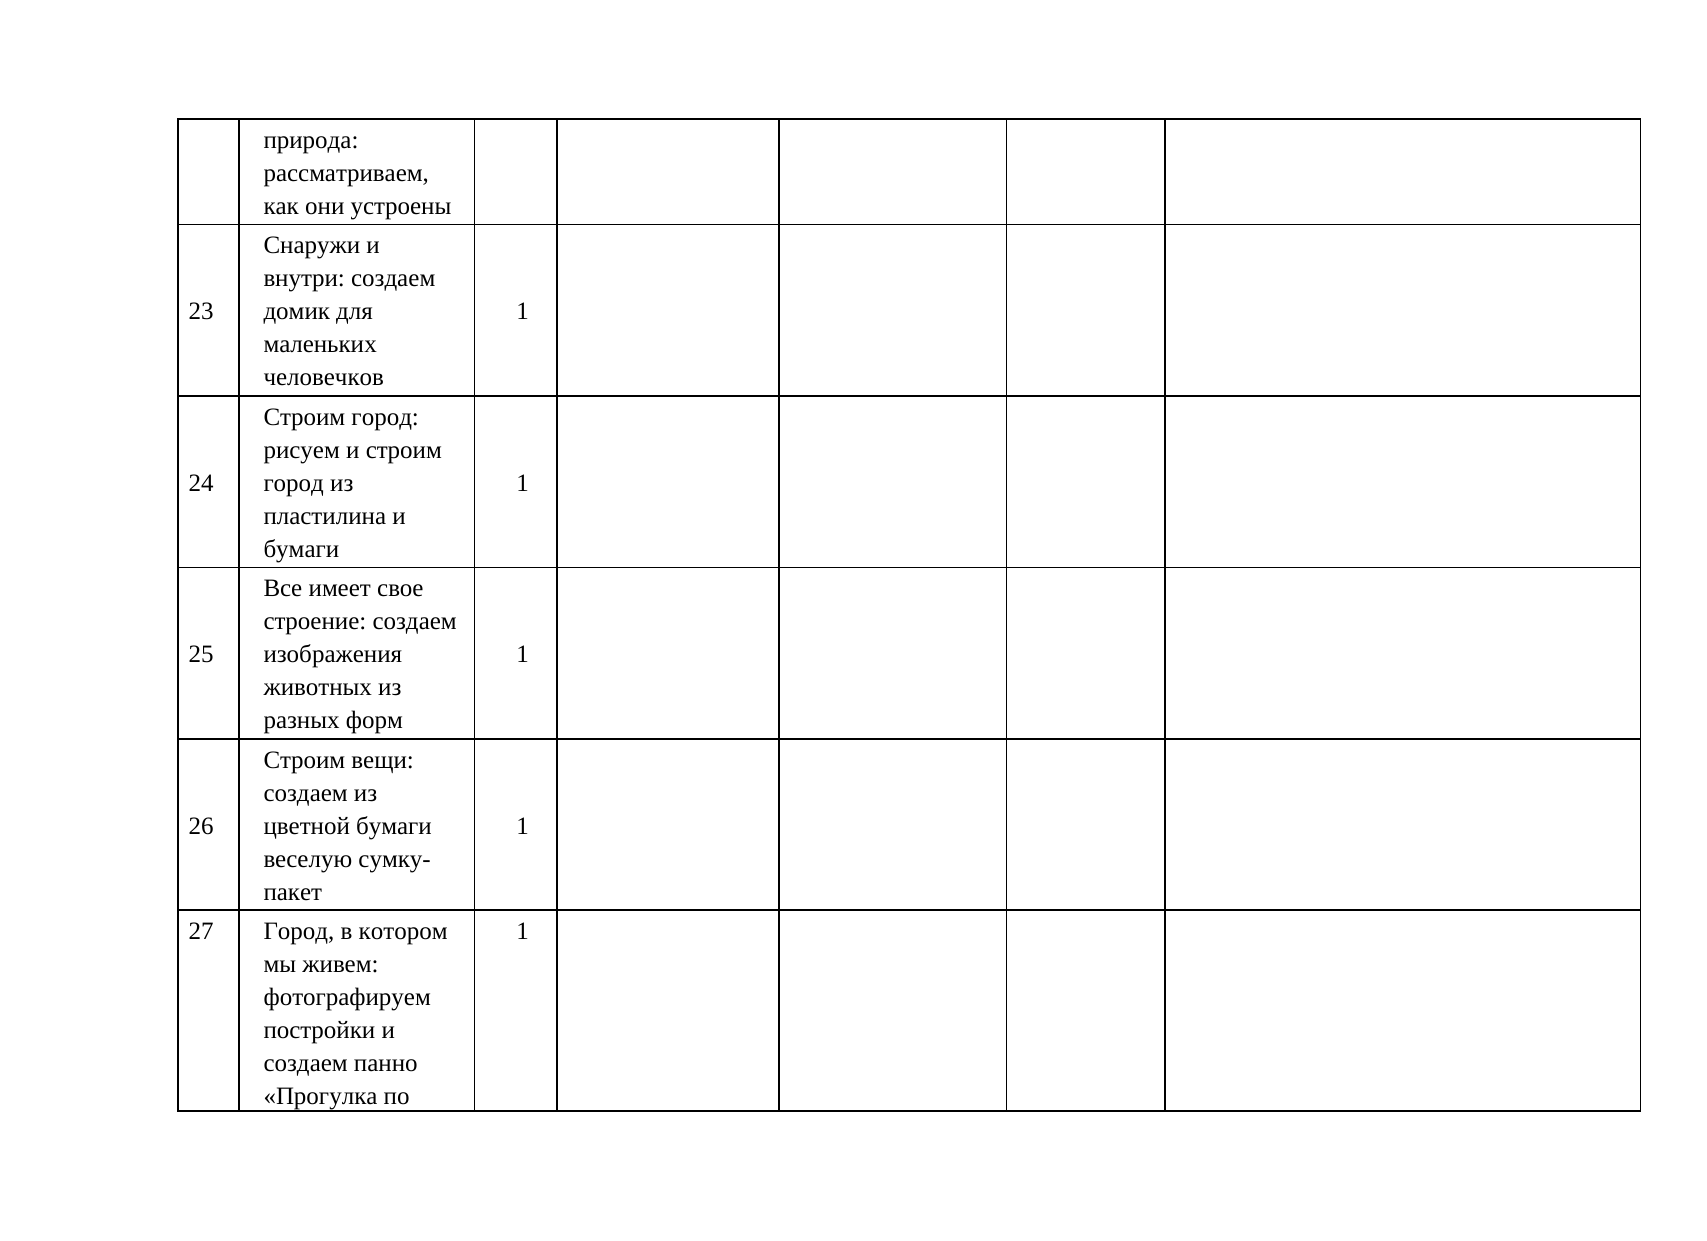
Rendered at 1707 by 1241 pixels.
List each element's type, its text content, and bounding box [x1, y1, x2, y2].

table_cell Строим город: рисуем и строим город из пластилина и бумаги [240, 397, 474, 566]
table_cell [240, 120, 474, 223]
table_cell [780, 397, 1006, 566]
table_cell [1007, 740, 1164, 909]
table_cell 1 [475, 740, 556, 909]
table_cell [1007, 568, 1164, 738]
table_cell 1 [475, 568, 556, 738]
table_cell [780, 225, 1006, 395]
table_cell 26 [179, 740, 238, 909]
table_cell Снаружи и внутри: создаем домик для маленьких человечков [240, 225, 474, 395]
table_cell [1007, 911, 1164, 1110]
table_cell [1166, 397, 1640, 566]
table_cell [558, 225, 778, 395]
table_cell 27 [179, 911, 238, 1110]
table_cell [1007, 397, 1164, 566]
table_cell [780, 740, 1006, 909]
table_cell 22 [179, 120, 238, 223]
table_cell [1166, 225, 1640, 395]
table_cell [558, 397, 778, 566]
table_cell 1 [475, 225, 556, 395]
table_cell [1166, 911, 1640, 1110]
table_cell [558, 740, 778, 909]
table_cell 23 [179, 225, 238, 395]
table_cell [558, 568, 778, 738]
table_cell [780, 120, 1006, 223]
table_cell [1166, 740, 1640, 909]
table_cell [240, 911, 474, 1110]
table_cell 25 [179, 568, 238, 738]
table_cell [1166, 568, 1640, 738]
table_cell [780, 568, 1006, 738]
table_cell [558, 911, 778, 1110]
table_cell Строим вещи: создаем из цветной бумаги веселую сумку-пакет [240, 740, 474, 909]
table_cell 1 [475, 911, 556, 1110]
table_cell [1007, 225, 1164, 395]
table_cell 1 [475, 120, 556, 223]
table_cell [558, 120, 778, 223]
table_cell [1166, 120, 1640, 223]
table_cell [780, 911, 1006, 1110]
table_cell Все имеет свое строение: создаем изображения животных из разных форм [240, 568, 474, 738]
table_cell 1 [475, 397, 556, 566]
table_cell 24 [179, 397, 238, 566]
table_cell [1007, 120, 1164, 223]
